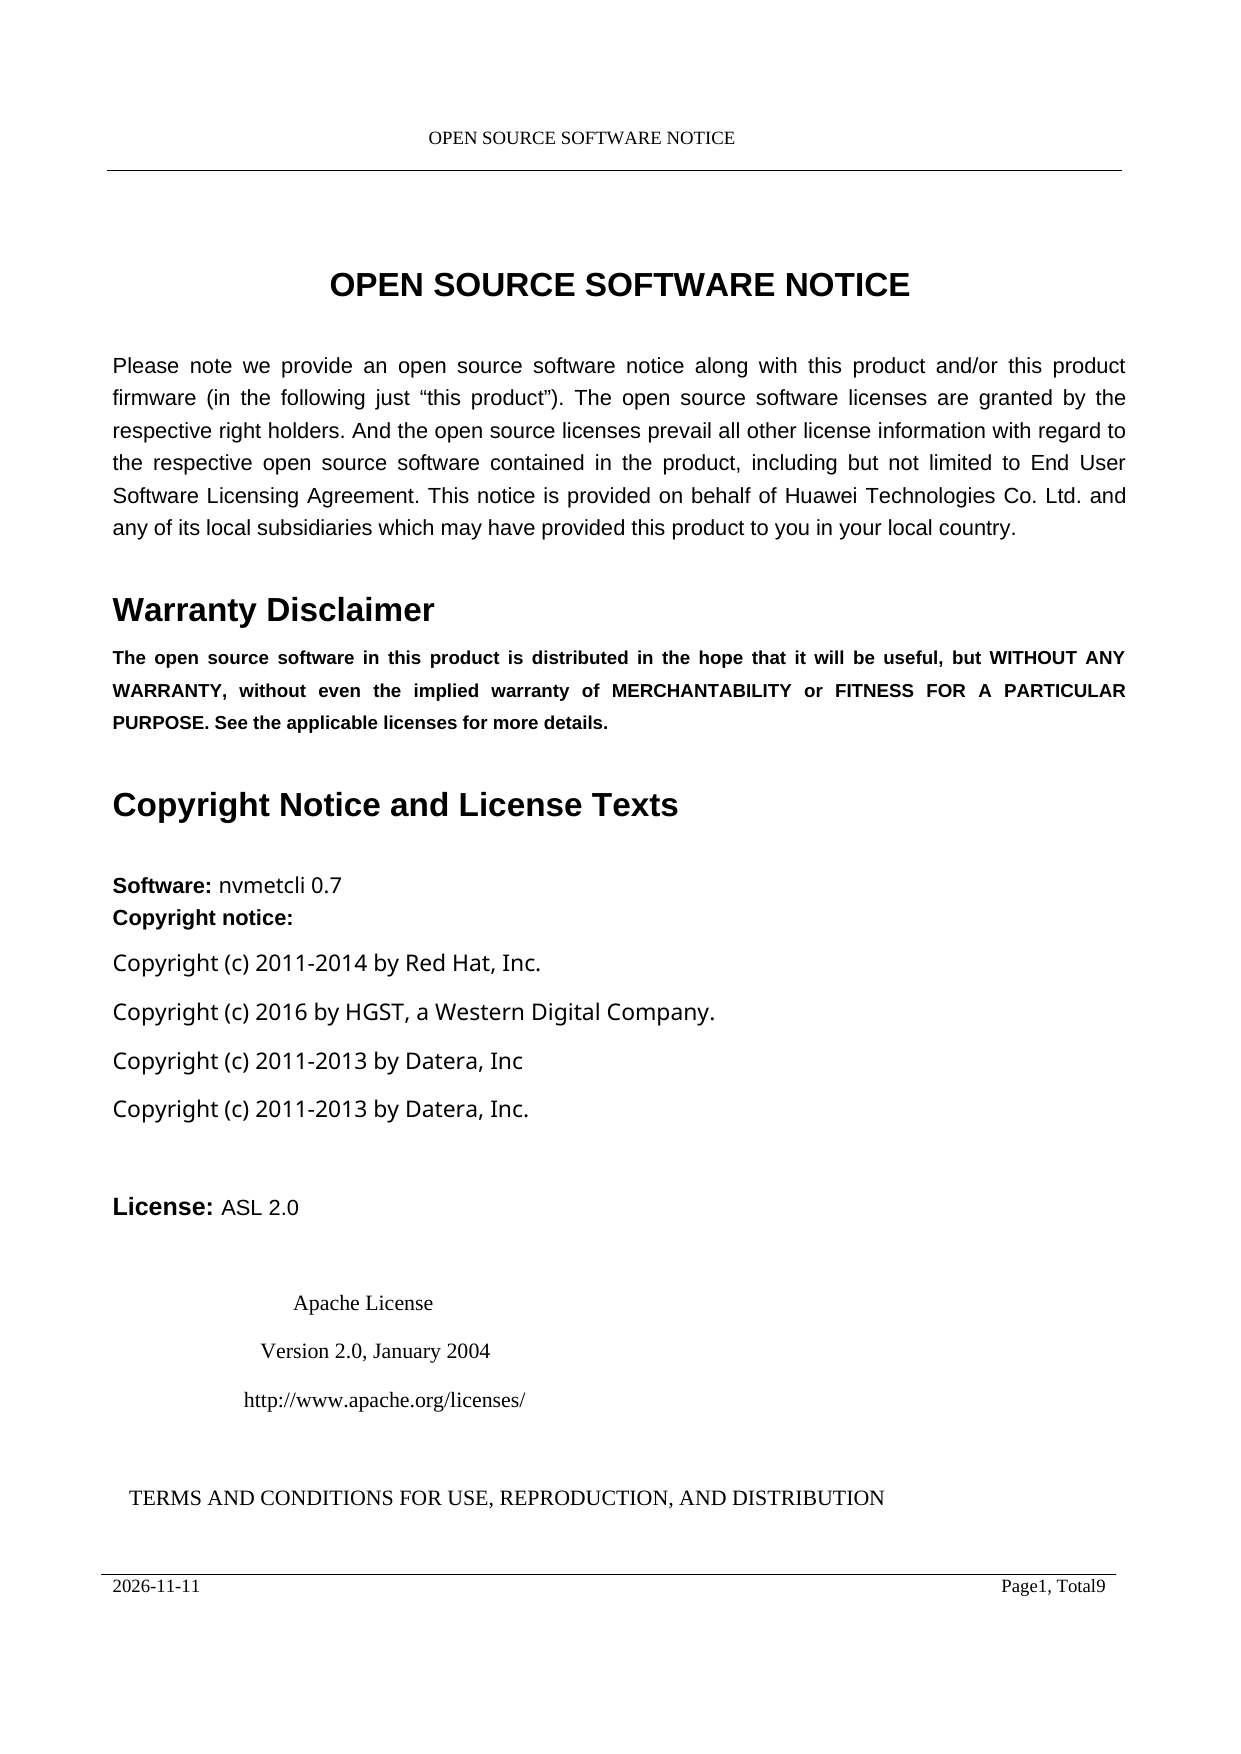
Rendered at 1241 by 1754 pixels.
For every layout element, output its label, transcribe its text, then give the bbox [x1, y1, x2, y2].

text OPEN SOURCE SOFTWARE NOTICE [112, 251, 1128, 316]
text Copyright (c) 2011-2014 by Red Hat, Inc. Copyright (c) 2016 by HGST, a Western Digital Company. Copyright (c) 2011-2013 by Datera, Inc Copyright (c) 2011-2013 by Datera, Inc. [112, 947, 1128, 1174]
text Copyright Notice and License Texts [112, 771, 1128, 836]
text License: ASL 2.0 [112, 1190, 1128, 1223]
text Warranty Disclaimer [112, 576, 1128, 641]
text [112, 1237, 1128, 1513]
text Software: nvmetcli 0.7 [112, 869, 1128, 901]
text The open source software in this product is distributed in the hope that it will be useful, but WITHOUT ANY WARRANTY, without even the implied warranty of MERCHANTABILITY or FITNESS FOR A PARTICULAR PURPOSE. See the applicable licenses for more details. [112, 641, 1128, 739]
text Copyright notice: [112, 901, 1128, 934]
text Please note we provide an open source software notice along with this product and/or this product firmware (in the following just “this product”). The open source software licenses are granted by the respective right holders. And the open source licenses prevail all other license information with regard to the respective open source software contained in the product, including but not limited to End User Software Licensing Agreement. This notice is provided on behalf of Huawei Technologies Co. Ltd. and any of its local subsidiaries which may have provided this product to you in your local country. [112, 349, 1128, 544]
